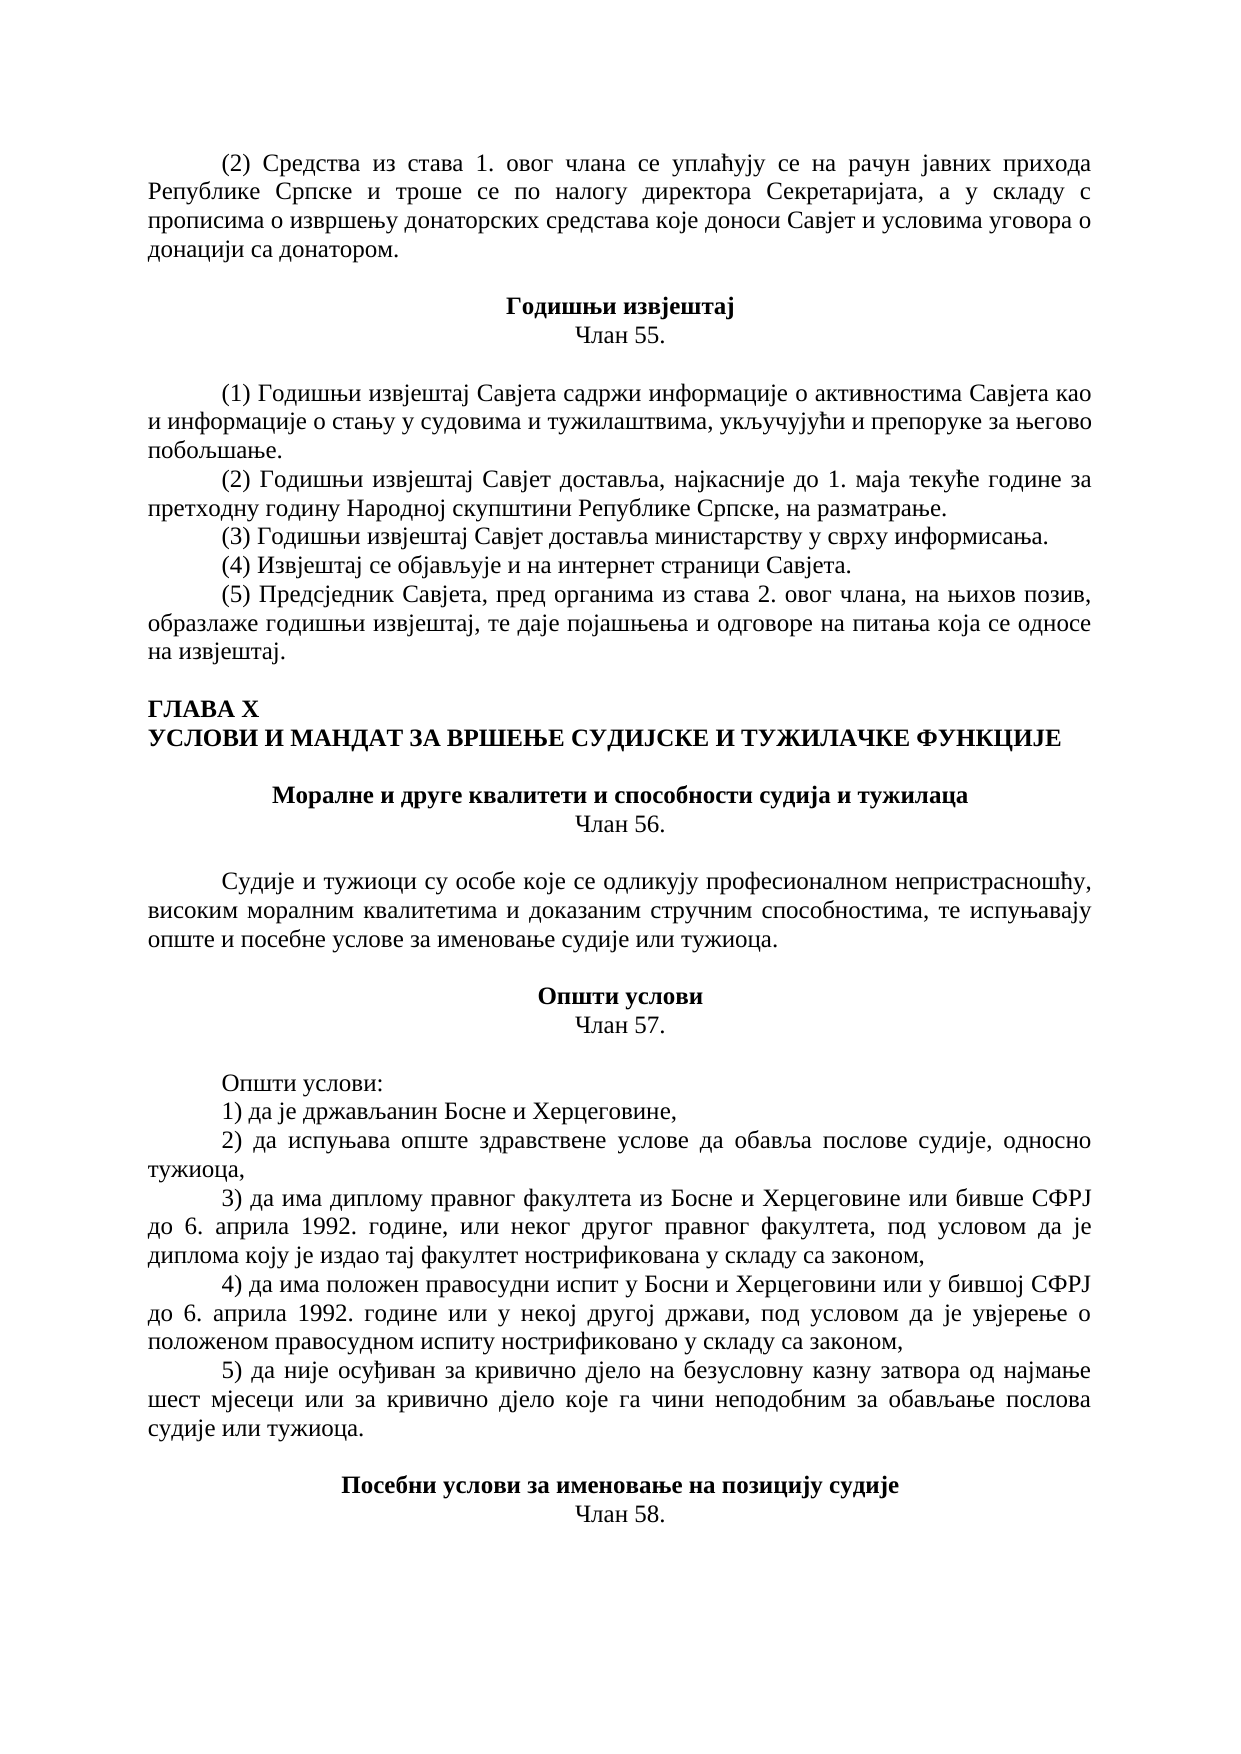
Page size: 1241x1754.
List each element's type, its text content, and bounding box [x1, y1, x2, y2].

text Члан 58. [148, 1499, 1093, 1528]
text (2) Средства из става 1. овог члана се уплаћују се на рачун јавних прихода Републике Српске и троше се по налогу директора Секретаријата, а у складу с прописима о извршењу донаторских средстава које доноси Савјет и условима уговора о донацији са донатором. [148, 148, 1093, 263]
text (3) Годишњи извјештај Савјет доставља министарству у сврху информисања. [148, 521, 1093, 550]
text (2) Годишњи извјештај Савјет доставља, најкасније до 1. маја текуће године за претходну годину Народној скупштини Републике Српске, на разматрање. [148, 464, 1093, 521]
text Судије и тужиоци су особе које се одликују професионалном непристрасношћу, високим моралним квалитетима и доказаним стручним способностима, те испуњавају опште и посебне услове за именовање судије или тужиоца. [148, 866, 1093, 953]
text (4) Извјештај се објављује и на интернет страници Савјета. [148, 550, 1093, 579]
text Члан 57. [148, 1010, 1093, 1039]
text (5) Предсједник Савјета, пред органима из става 2. овог члана, на њихов позив, образлаже годишњи извјештај, те даје појашњења и одговоре на питања која се односе на извјештај. [148, 579, 1093, 665]
text Општи услови: [148, 1068, 1093, 1096]
text УСЛОВИ И МАНДАТ ЗА ВРШЕЊЕ СУДИЈСКЕ И ТУЖИЛАЧКЕ ФУНКЦИЈЕ [148, 723, 1093, 751]
text ГЛАВА X [148, 694, 1093, 723]
text (1) Годишњи извјештај Савјета садржи информације о активностима Савјета као и информације о стању у судовима и тужилаштвима, укључујући и препоруке за његово побољшање. [148, 378, 1093, 464]
text 3) да има диплому правног факултета из Босне и Херцеговине или бивше СФРЈ до 6. априла 1992. године, или неког другог правног факултета, под условом да је диплома коју је издао тај факултет нострификована у складу са законом, [148, 1183, 1093, 1269]
text 2) да испуњава опште здравствене услове да обавља послове судије, односно тужиоца, [148, 1125, 1093, 1183]
text Општи услови [148, 981, 1093, 1010]
text Члан 55. [148, 320, 1093, 349]
text Годишњи извјештај [148, 291, 1093, 320]
text Моралне и друге квалитети и способности судија и тужилаца [148, 780, 1093, 809]
text 5) да није осуђиван за кривично дјело на безусловну казну затвора од најмање шест мјесеци или за кривично дјело које га чини неподобним за обављање послова судије или тужиоца. [148, 1355, 1093, 1441]
text 1) да је држављанин Босне и Херцеговине, [148, 1096, 1093, 1125]
text Члан 56. [148, 809, 1093, 838]
text Посебни услови за именовање на позицију судије [148, 1470, 1093, 1499]
text 4) да има положен правосудни испит у Босни и Херцеговини или у бившој СФРЈ до 6. априла 1992. године или у некој другој држави, под условом да је увјерење о положеном правосудном испиту нострификовано у складу са законом, [148, 1269, 1093, 1355]
